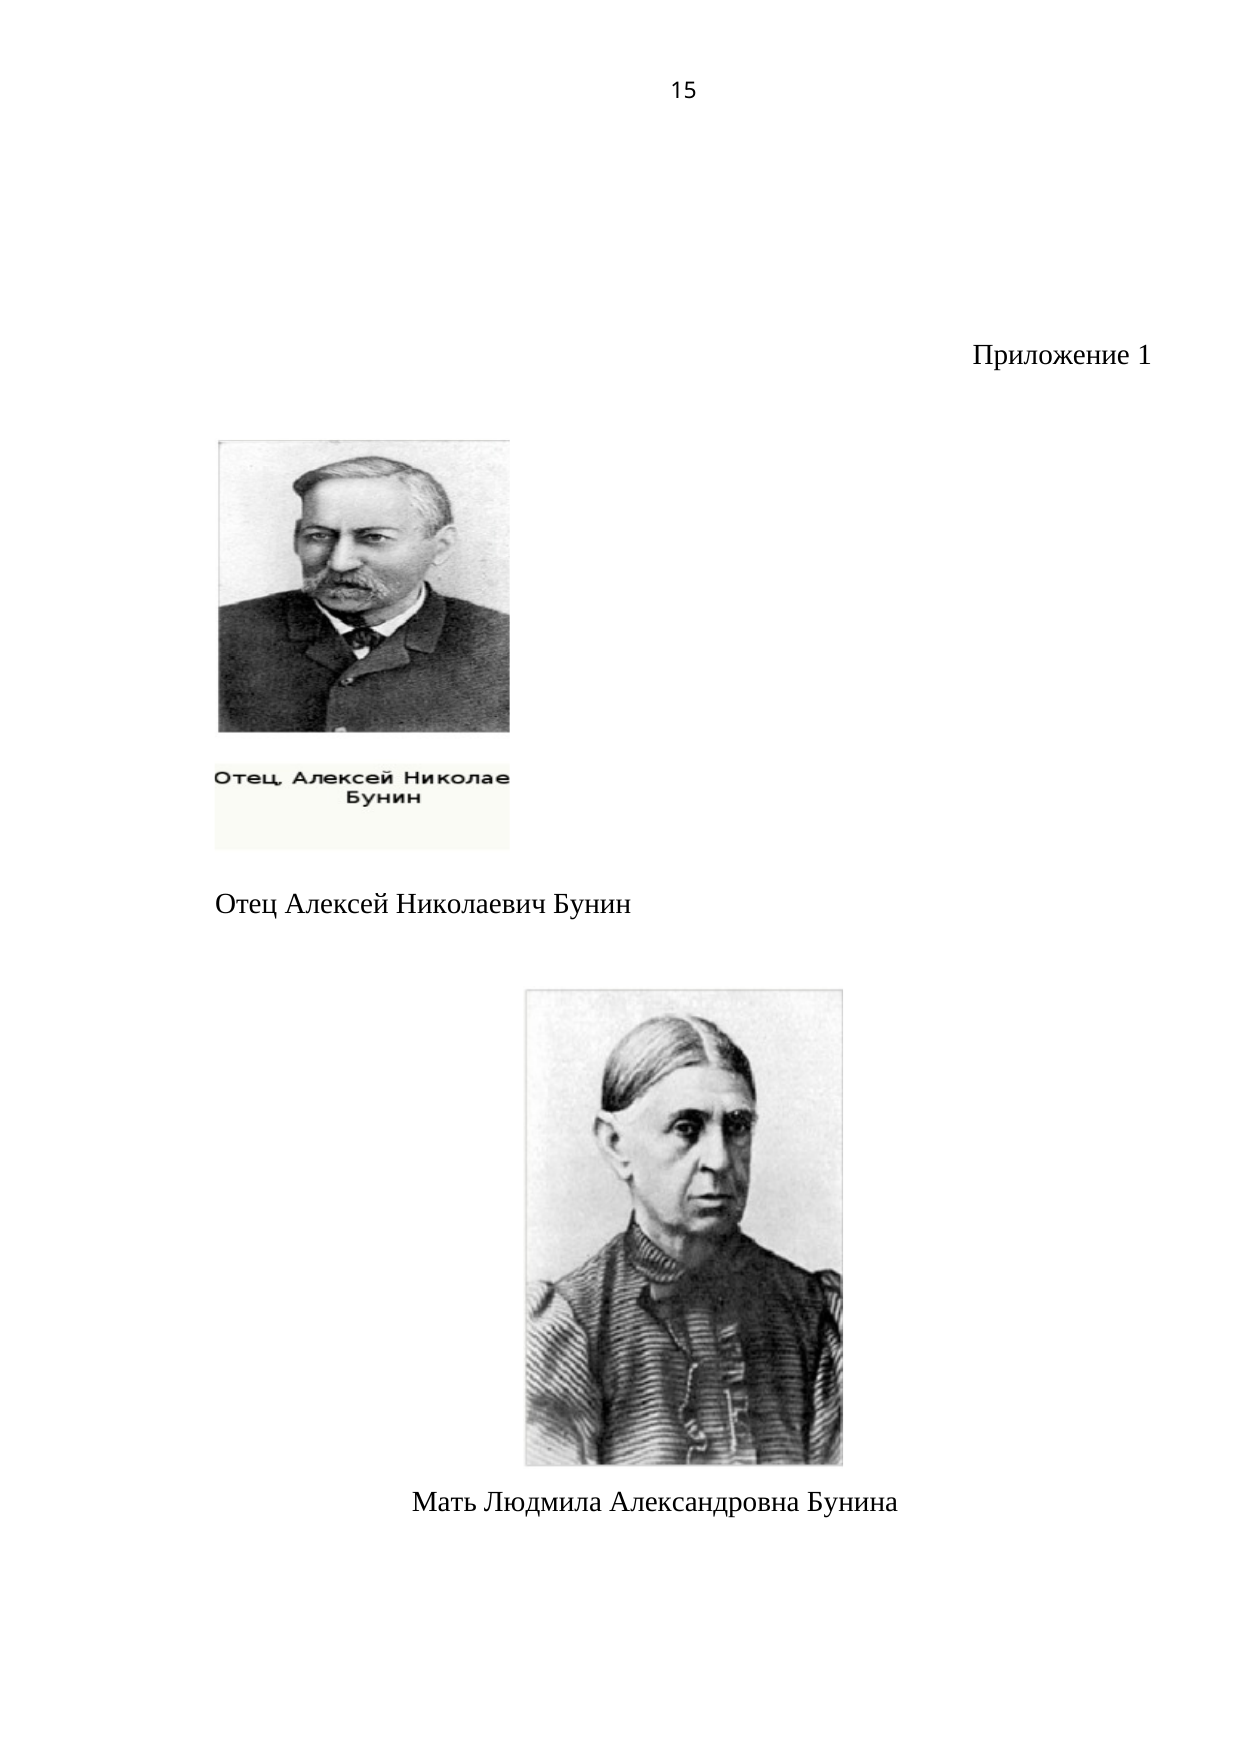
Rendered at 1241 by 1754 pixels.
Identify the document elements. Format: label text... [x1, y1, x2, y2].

picture [523, 986, 844, 1469]
text Приложение 1 [177, 337, 1152, 371]
picture [214, 438, 510, 871]
text Мать Людмила Александровна Бунина [177, 1484, 1152, 1517]
text Отец Алексей Николаевич Бунин [177, 886, 1152, 920]
